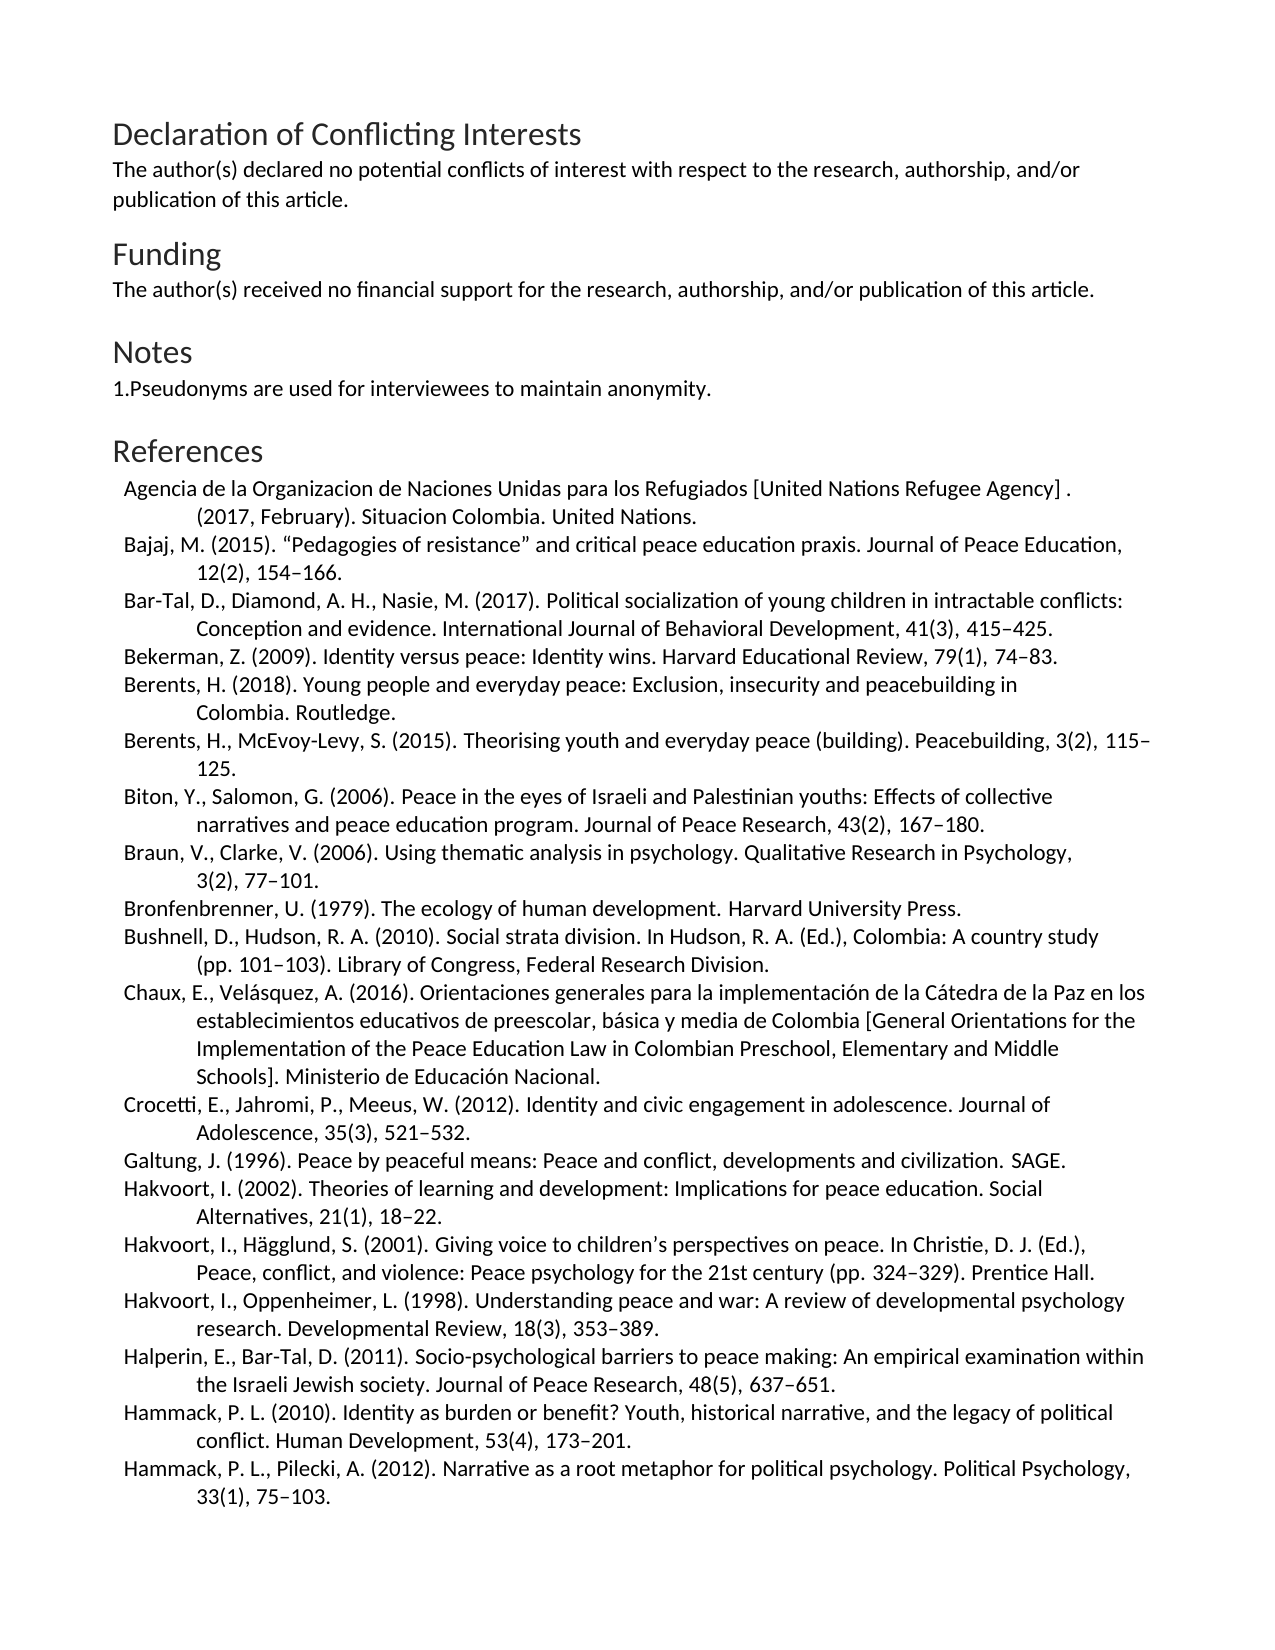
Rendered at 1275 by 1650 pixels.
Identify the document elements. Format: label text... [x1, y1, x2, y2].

table_header Agencia de la Organizacion de Naciones Unidas para los Refugiados [United Nations Refugee Agency] . (2017, February). Situacion Colombia. United Nations. [113, 474, 1162, 530]
table_cell Bronfenbrenner, U. (1979). The ecology of human development. Harvard University Press. [113, 894, 1162, 922]
table_cell Hakvoort, I., Oppenheimer, L. (1998). Understanding peace and war: A review of developmental psychology research. Developmental Review, 18(3), 353–389. [113, 1286, 1162, 1342]
text Declaration of Conflicting Interests The author(s) declared no potential conflicts of interest with respect to the research, authorship, and/or publication of this article. [112, 112, 1162, 214]
subtitle Notes [112, 331, 1162, 371]
table_cell Galtung, J. (1996). Peace by peaceful means: Peace and conflict, developments and civilization. SAGE. [113, 1146, 1162, 1174]
table_cell Berents, H. (2018). Young people and everyday peace: Exclusion, insecurity and peacebuilding in Colombia. Routledge. [113, 670, 1162, 726]
table_cell Braun, V., Clarke, V. (2006). Using thematic analysis in psychology. Qualitative Research in Psychology, 3(2), 77–101. [113, 838, 1162, 894]
subtitle References [112, 430, 1162, 471]
table_cell Bekerman, Z. (2009). Identity versus peace: Identity wins. Harvard Educational Review, 79(1), 74–83. [113, 642, 1162, 670]
table_cell Bushnell, D., Hudson, R. A. (2010). Social strata division. In Hudson, R. A. (Ed.), Colombia: A country study (pp. 101–103). Library of Congress, Federal Research Division. [113, 922, 1162, 978]
text 1.Pseudonyms are used for interviewees to maintain anonymity. [112, 374, 1162, 403]
table_cell Biton, Y., Salomon, G. (2006). Peace in the eyes of Israeli and Palestinian youths: Effects of collective narratives and peace education program. Journal of Peace Research, 43(2), 167–180. [113, 782, 1162, 838]
table_cell Crocetti, E., Jahromi, P., Meeus, W. (2012). Identity and civic engagement in adolescence. Journal of Adolescence, 35(3), 521–532. [113, 1090, 1162, 1146]
text Funding The author(s) received no financial support for the research, authorship, and/or publication of this article. [112, 232, 1162, 303]
table_cell Berents, H., McEvoy-Levy, S. (2015). Theorising youth and everyday peace (building). Peacebuilding, 3(2), 115–125. [113, 726, 1162, 782]
table_cell Hakvoort, I. (2002). Theories of learning and development: Implications for peace education. Social Alternatives, 21(1), 18–22. [113, 1174, 1162, 1230]
table_cell Hammack, P. L. (2010). Identity as burden or benefit? Youth, historical narrative, and the legacy of political conflict. Human Development, 53(4), 173–201. [113, 1399, 1162, 1454]
table_cell Hakvoort, I., Hägglund, S. (2001). Giving voice to children’s perspectives on peace. In Christie, D. J. (Ed.), Peace, conflict, and violence: Peace psychology for the 21st century (pp. 324–329). Prentice Hall. [113, 1230, 1162, 1286]
table_cell Halperin, E., Bar-Tal, D. (2011). Socio-psychological barriers to peace making: An empirical examination within the Israeli Jewish society. Journal of Peace Research, 48(5), 637–651. [113, 1343, 1162, 1398]
table_cell Bajaj, M. (2015). “Pedagogies of resistance” and critical peace education praxis. Journal of Peace Education, 12(2), 154–166. [113, 530, 1162, 586]
table_cell Chaux, E., Velásquez, A. (2016). Orientaciones generales para la implementación de la Cátedra de la Paz en los establecimientos educativos de preescolar, básica y media de Colombia [General Orientations for the Implementation of the Peace Education Law in Colombian Preschool, Elementary and Middle Schools]. Ministerio de Educación Nacional. [113, 978, 1162, 1090]
table_cell Bar-Tal, D., Diamond, A. H., Nasie, M. (2017). Political socialization of young children in intractable conflicts: Conception and evidence. International Journal of Behavioral Development, 41(3), 415–425. [113, 586, 1162, 642]
table_cell Hammack, P. L., Pilecki, A. (2012). Narrative as a root metaphor for political psychology. Political Psychology, 33(1), 75–103. [113, 1455, 1162, 1511]
